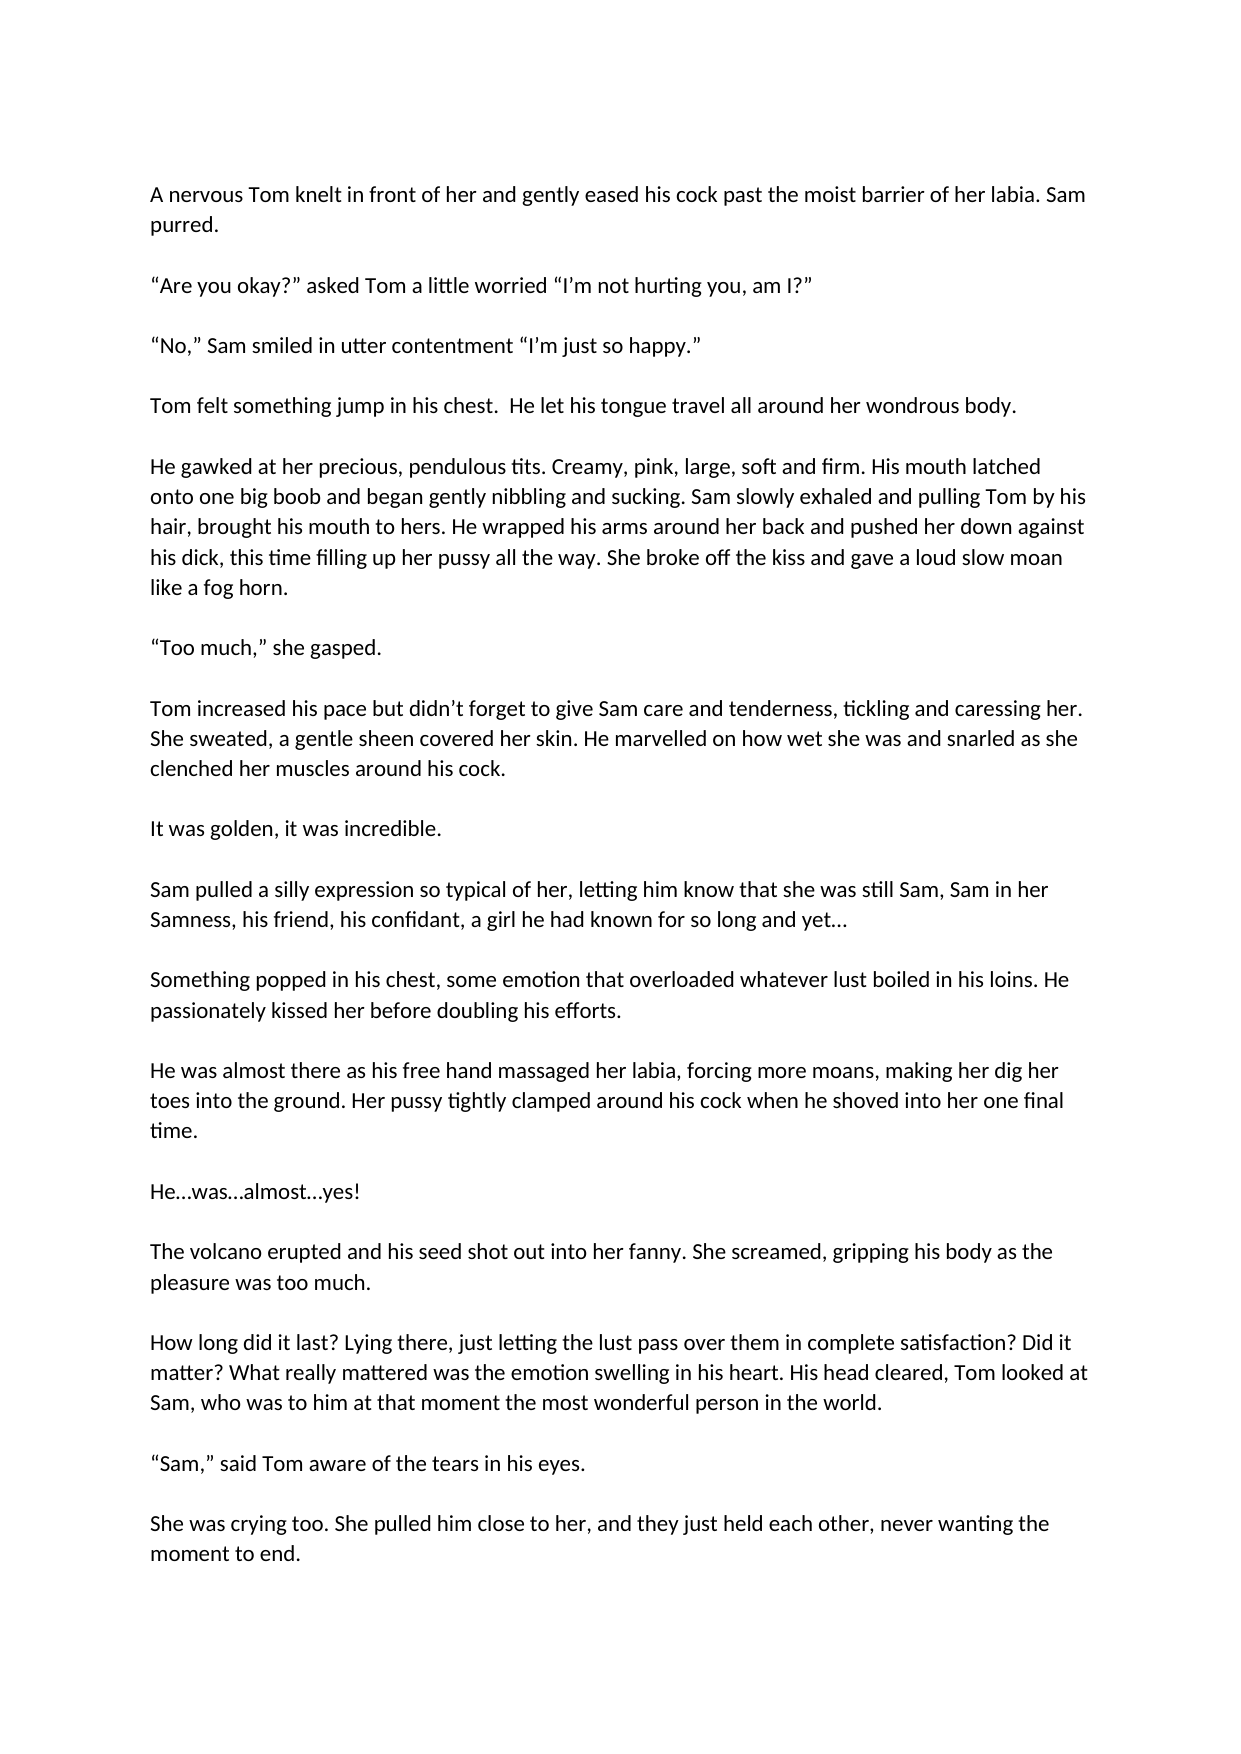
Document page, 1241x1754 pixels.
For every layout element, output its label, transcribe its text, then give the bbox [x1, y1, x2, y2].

text Tom felt something jump in his chest. He let his tongue travel all around her wondrous body. [150, 392, 1090, 420]
text He…was…almost…yes! [150, 1177, 1090, 1205]
text Something popped in his chest, some emotion that overloaded whatever lust boiled in his loins. He passionately kissed her before doubling his efforts. [150, 966, 1090, 1024]
text “Are you okay?” asked Tom a little worried “I’m not hurting you, am I?” [150, 271, 1090, 329]
text It was golden, it was incredible. [150, 814, 1090, 843]
text “Sam,” said Tom aware of the tears in his eyes. [150, 1419, 1090, 1507]
text The volcano erupted and his seed shot out into her fanny. She screamed, gripping his body as the pleasure was too much. [150, 1237, 1090, 1296]
text Tom increased his pace but didn’t forget to give Sam care and tenderness, tickling and caressing her. She sweated, a gentle sheen covered her skin. He marvelled on how wet she was and snarled as she clenched her muscles around his cock. [150, 694, 1090, 782]
text He was almost there as his free hand massaged her labia, forcing more moans, making her dig her toes into the ground. Her pussy tightly clamped around his cock when he shoved into her one final time. [150, 1056, 1090, 1145]
text “Too much,” she gasped. [150, 633, 1090, 661]
text He gawked at her precious, pendulous tits. Creamy, pink, large, soft and firm. His mouth latched onto one big boob and began gently nibbling and sucking. Sam slowly exhaled and pulling Tom by his hair, brought his mouth to hers. He wrapped his arms around her back and pushed her down against his dick, this time filling up her pussy all the way. She broke off the kiss and gave a loud slow moan like a fog horn. [150, 452, 1090, 601]
text She was crying too. She pulled him close to her, and they just held each other, never wanting the moment to end. [150, 1509, 1090, 1568]
text A nervous Tom knelt in front of her and gently eased his cock past the moist barrier of her labia. Sam purred. [150, 180, 1090, 238]
text Sam pulled a silly expression so typical of her, letting him know that she was still Sam, Sam in her Samness, his friend, his confidant, a girl he had known for so long and yet… [150, 875, 1090, 933]
text How long did it last? Lying there, just letting the lust pass over them in complete satisfaction? Did it matter? What really mattered was the emotion swelling in his heart. His head cleared, Tom looked at Sam, who was to him at that moment the most wonderful person in the world. [150, 1328, 1090, 1417]
text “No,” Sam smiled in utter contentment “I’m just so happy.” [150, 331, 1090, 359]
